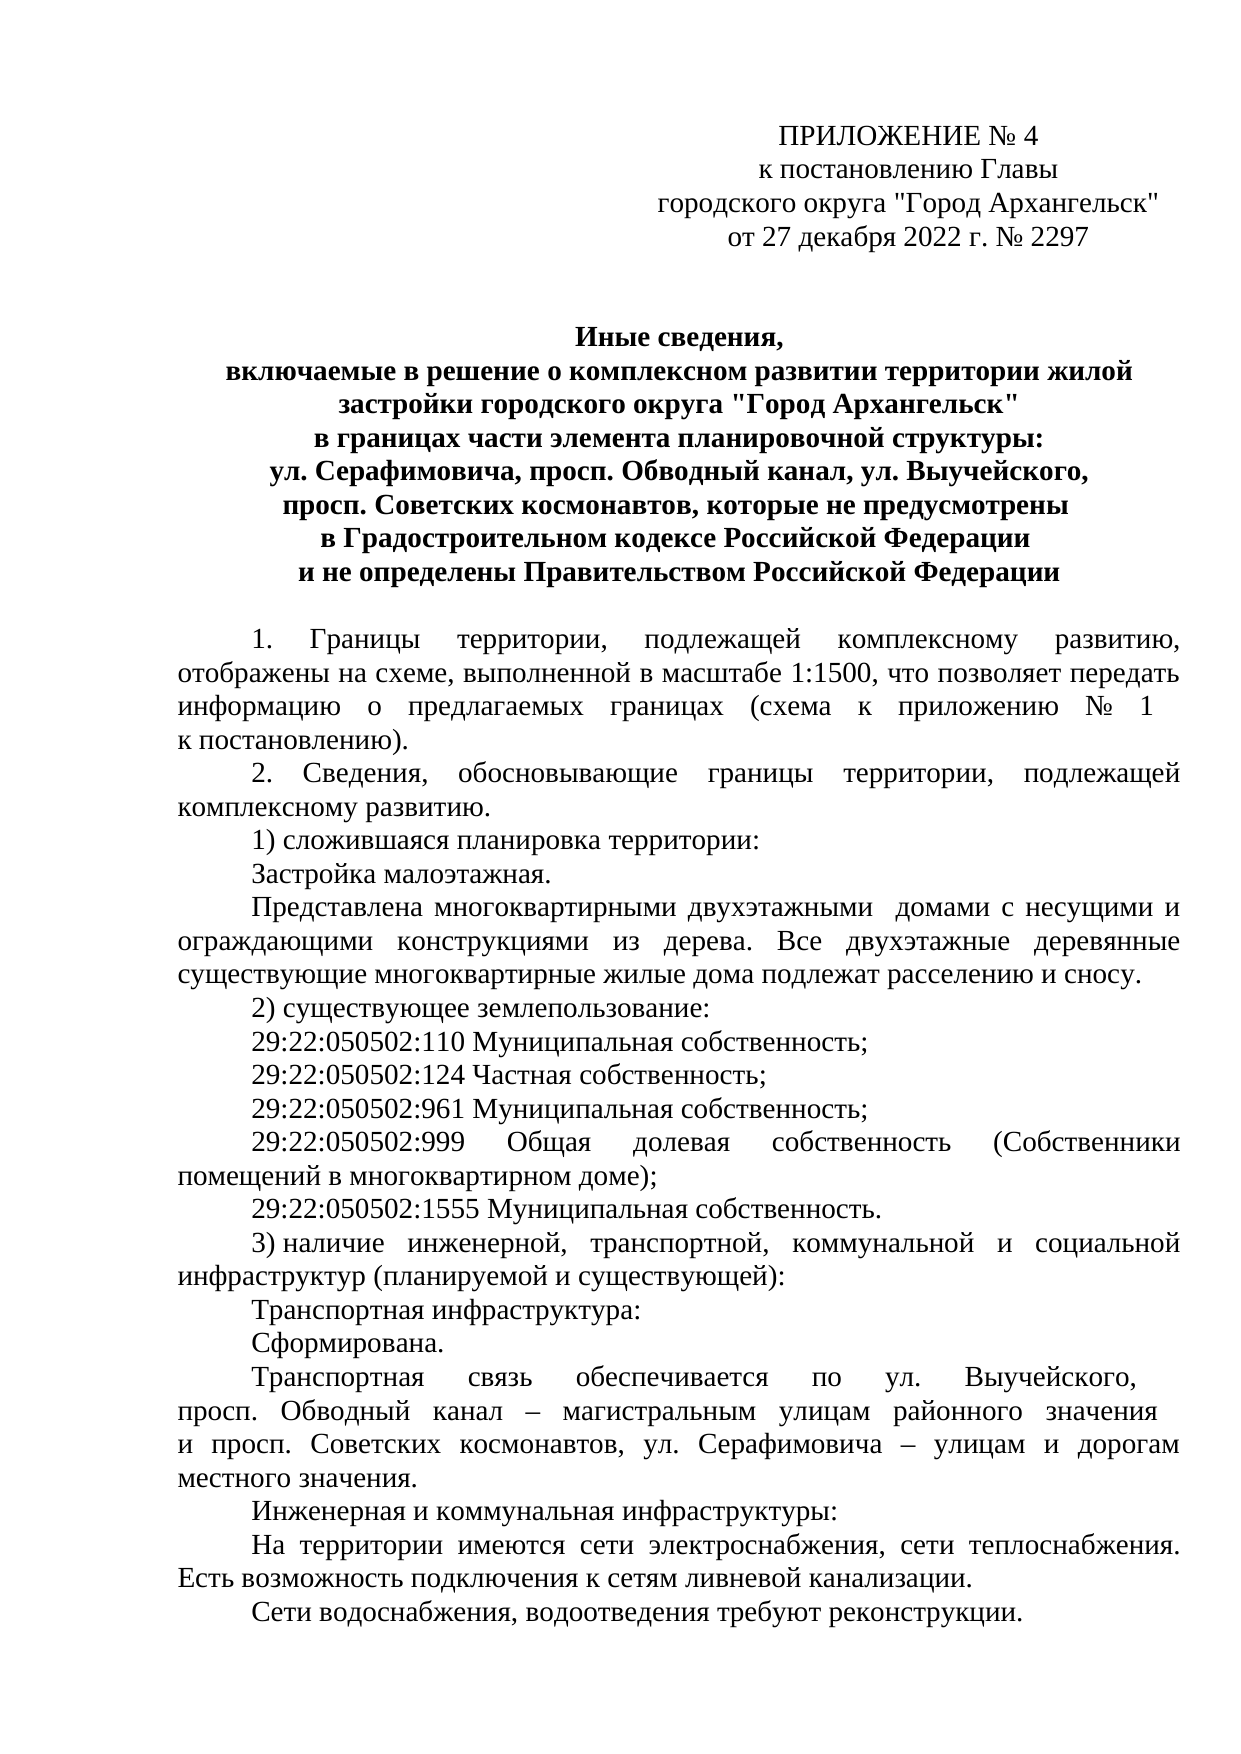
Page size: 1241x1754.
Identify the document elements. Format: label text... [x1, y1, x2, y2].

text Сформирована. [177, 1326, 1181, 1359]
text ПРИЛОЖЕНИЕ № 4 [635, 118, 1181, 152]
text Застройка малоэтажная. [177, 856, 1181, 889]
text 1. Границы территории, подлежащей комплексному развитию, отображены на схеме, выполненной в масштабе 1:1500, что позволяет передать информацию о предлагаемых границах (схема к приложению № 1 к постановлению). [177, 621, 1181, 755]
text Представлена многоквартирными двухэтажными домами с несущими и ограждающими конструкциями из дерева. Все двухэтажные деревянные существующие многоквартирные жилые дома подлежат расселению и сносу. [177, 889, 1181, 990]
text На территории имеются сети электроснабжения, сети теплоснабжения. Есть возможность подключения к сетям ливневой канализации. [177, 1527, 1181, 1594]
text просп. Советских космонавтов, которые не предусмотрены в Градостроительном кодексе Российской Федерации и не определены Правительством Российской Федерации [177, 487, 1181, 588]
text Инженерная и коммунальная инфраструктуры: [177, 1493, 1181, 1527]
text Транспортная инфраструктура: [177, 1292, 1181, 1326]
text 29:22:050502:961 Муниципальная собственность; [177, 1091, 1181, 1124]
text 29:22:050502:110 Муниципальная собственность; [177, 1024, 1181, 1057]
text включаемые в решение о комплексном развитии территории жилой застройки городского округа "Город Архангельск" [177, 353, 1181, 420]
text 29:22:050502:999 Общая долевая собственность (Собственники помещений в многоквартирном доме); [177, 1124, 1181, 1191]
text городского округа "Город Архангельск" [635, 185, 1181, 219]
text Сети водоснабжения, водоотведения требуют реконструкции. [177, 1594, 1181, 1627]
text ул. Серафимовича, просп. Обводный канал, ул. Выучейского, [177, 453, 1181, 487]
text 3) наличие инженерной, транспортной, коммунальной и социальной инфраструктур (планируемой и существующей): [177, 1225, 1181, 1292]
text Транспортная связь обеспечивается по ул. Выучейского, просп. Обводный канал – магистральным улицам районного значения и просп. Советских космонавтов, ул. Серафимовича – улицам и дорогам местного значения. [177, 1359, 1181, 1493]
text 29:22:050502:124 Частная собственность; [177, 1057, 1181, 1091]
text Иные сведения, [177, 319, 1181, 353]
text в границах части элемента планировочной структуры: [177, 420, 1181, 453]
text 1) сложившаяся планировка территории: [177, 822, 1181, 856]
text 29:22:050502:1555 Муниципальная собственность. [177, 1191, 1181, 1225]
text 2) существующее землепользование: [177, 990, 1181, 1024]
text от 27 декабря 2022 г. № 2297 [635, 219, 1181, 252]
text 2. Сведения, обосновывающие границы территории, подлежащей комплексному развитию. [177, 755, 1181, 822]
text к постановлению Главы [635, 152, 1181, 185]
